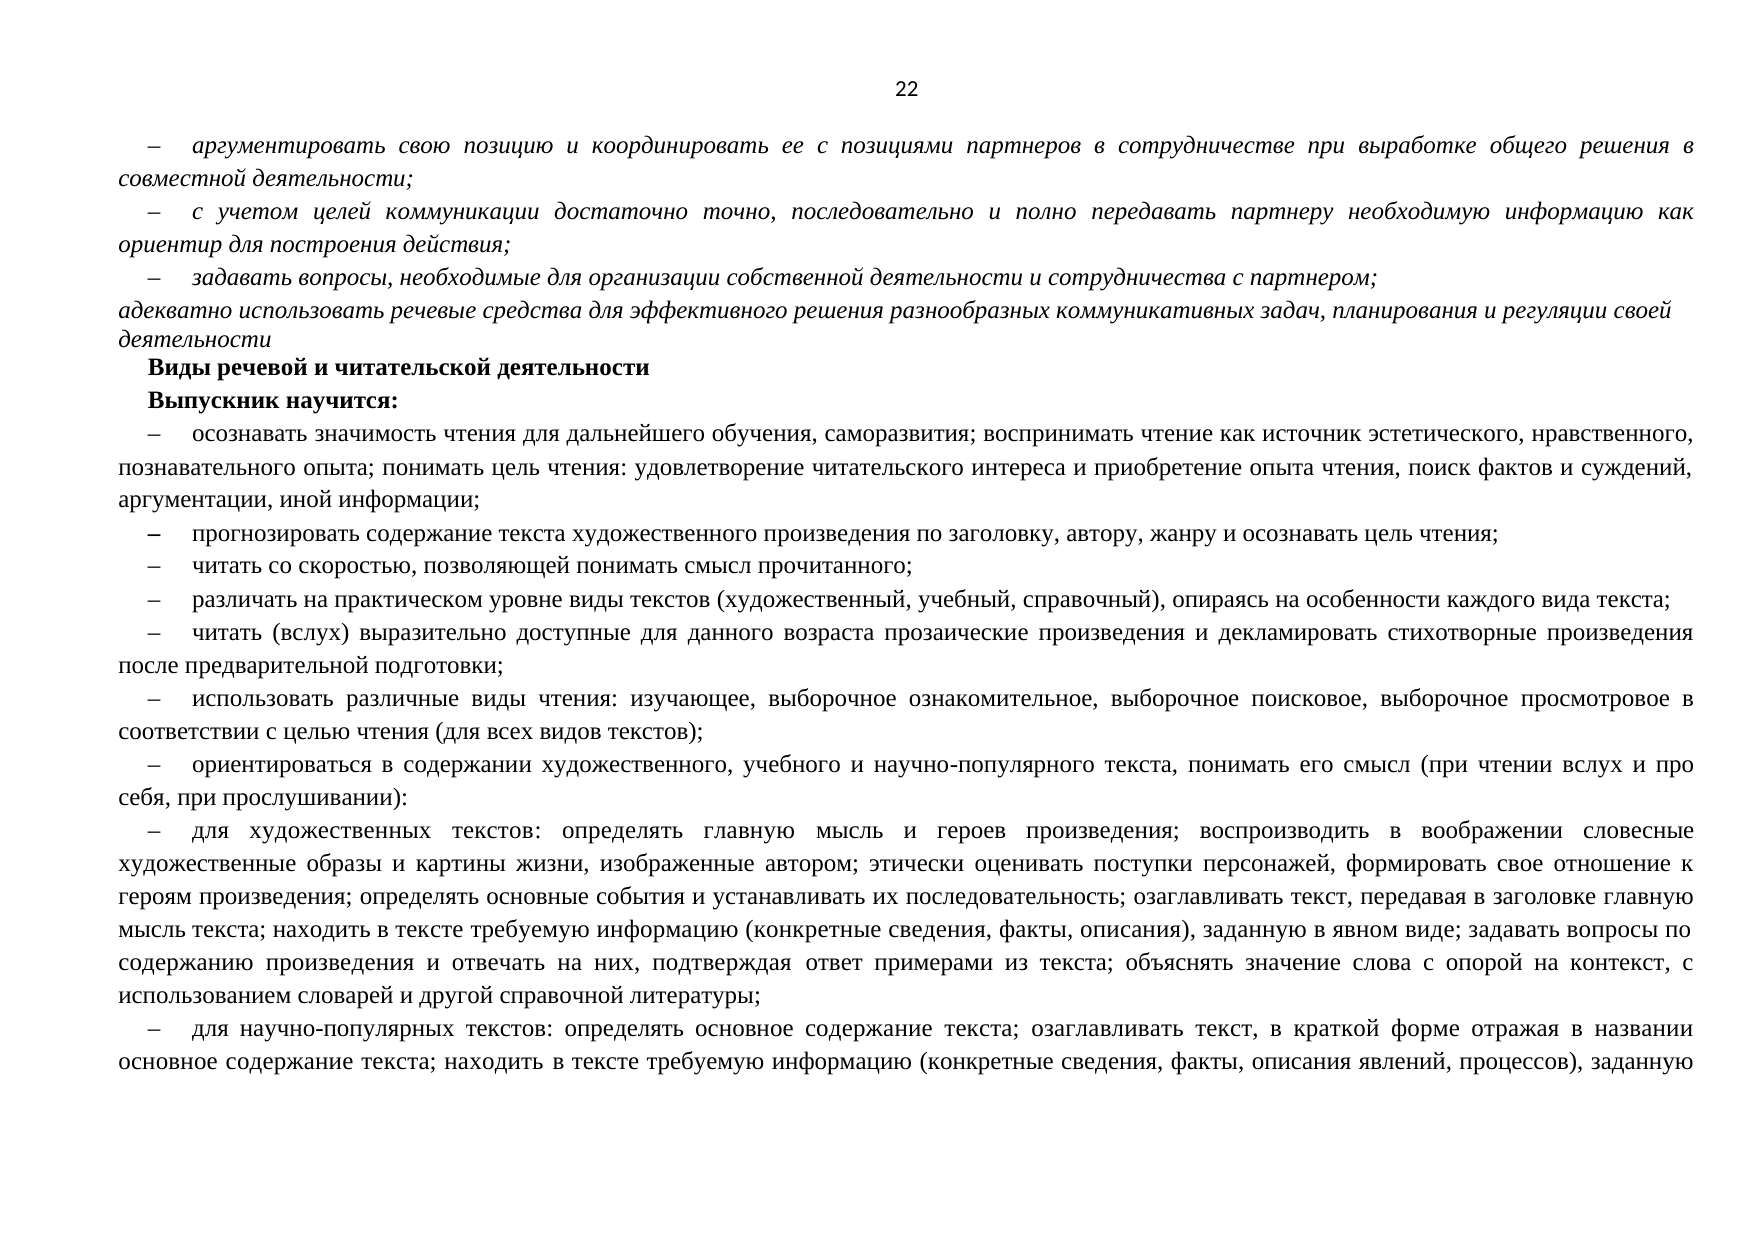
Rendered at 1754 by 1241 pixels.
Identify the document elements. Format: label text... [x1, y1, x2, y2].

list использовать различные виды чтения: изучающее, выборочное ознакомительное, выборочное поисковое, выборочное просмотровое в соответствии с целью чтения (для всех видов текстов); [118, 683, 1695, 744]
list задавать вопросы, необходимые для организации собственной деятельности и сотрудничества с партнером; [118, 262, 1695, 291]
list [118, 1013, 1695, 1075]
list для художественных текстов: определять главную мысль и героев произведения; воспроизводить в воображении словесные художественные образы и картины жизни, изображенные автором; этически оценивать поступки персонажей, формировать свое отношение к героям произведения; определять основные события и устанавливать их последовательность; озаглавливать текст, передавая в заголовке главную мысль текста; находить в тексте требуемую информацию (конкретные сведения, факты, описания), заданную в явном виде; задавать вопросы по содержанию произведения и отвечать на них, подтверждая ответ примерами из текста; объяснять значение слова с опорой на контекст, с использованием словарей и другой справочной литературы; [118, 815, 1695, 1009]
list читать со скоростью, позволяющей понимать смысл прочитанного; [118, 551, 1695, 579]
list аргументировать свою позицию и координировать ее с позициями партнеров в сотрудничестве при выработке общего решения в совместной деятельности; [118, 130, 1695, 192]
text Выпускник научится: [118, 386, 1695, 414]
list осознавать значимость чтения для дальнейшего обучения, саморазвития; воспринимать чтение как источник эстетического, нравственного, познавательного опыта; понимать цель чтения: удовлетворение читательского интереса и приобретение опыта чтения, поиск фактов и суждений, аргументации, иной информации; [118, 418, 1695, 513]
list различать на практическом уровне виды текстов (художественный, учебный, справочный), опираясь на особенности каждого вида текста; [118, 584, 1695, 612]
list читать (вслух) выразительно доступные для данного возраста прозаические произведения и декламировать стихотворные произведения после предварительной подготовки; [118, 617, 1695, 678]
list с учетом целей коммуникации достаточно точно, последовательно и полно передавать партнеру необходимую информацию как ориентир для построения действия; [118, 196, 1695, 258]
text Виды речевой и читательской деятельности [118, 352, 1695, 381]
text адекватно использовать речевые средства для эффективного решения разнообразных коммуникативных задач, планирования и регуляции своей деятельности [118, 295, 1695, 352]
list ориентироваться в содержании художественного, учебного и научно-популярного текста, понимать его смысл (при чтении вслух и про себя, при прослушивании): [118, 749, 1695, 811]
list прогнозировать содержание текста художественного произведения по заголовку, автору, жанру и осознавать цель чтения; [118, 518, 1695, 546]
